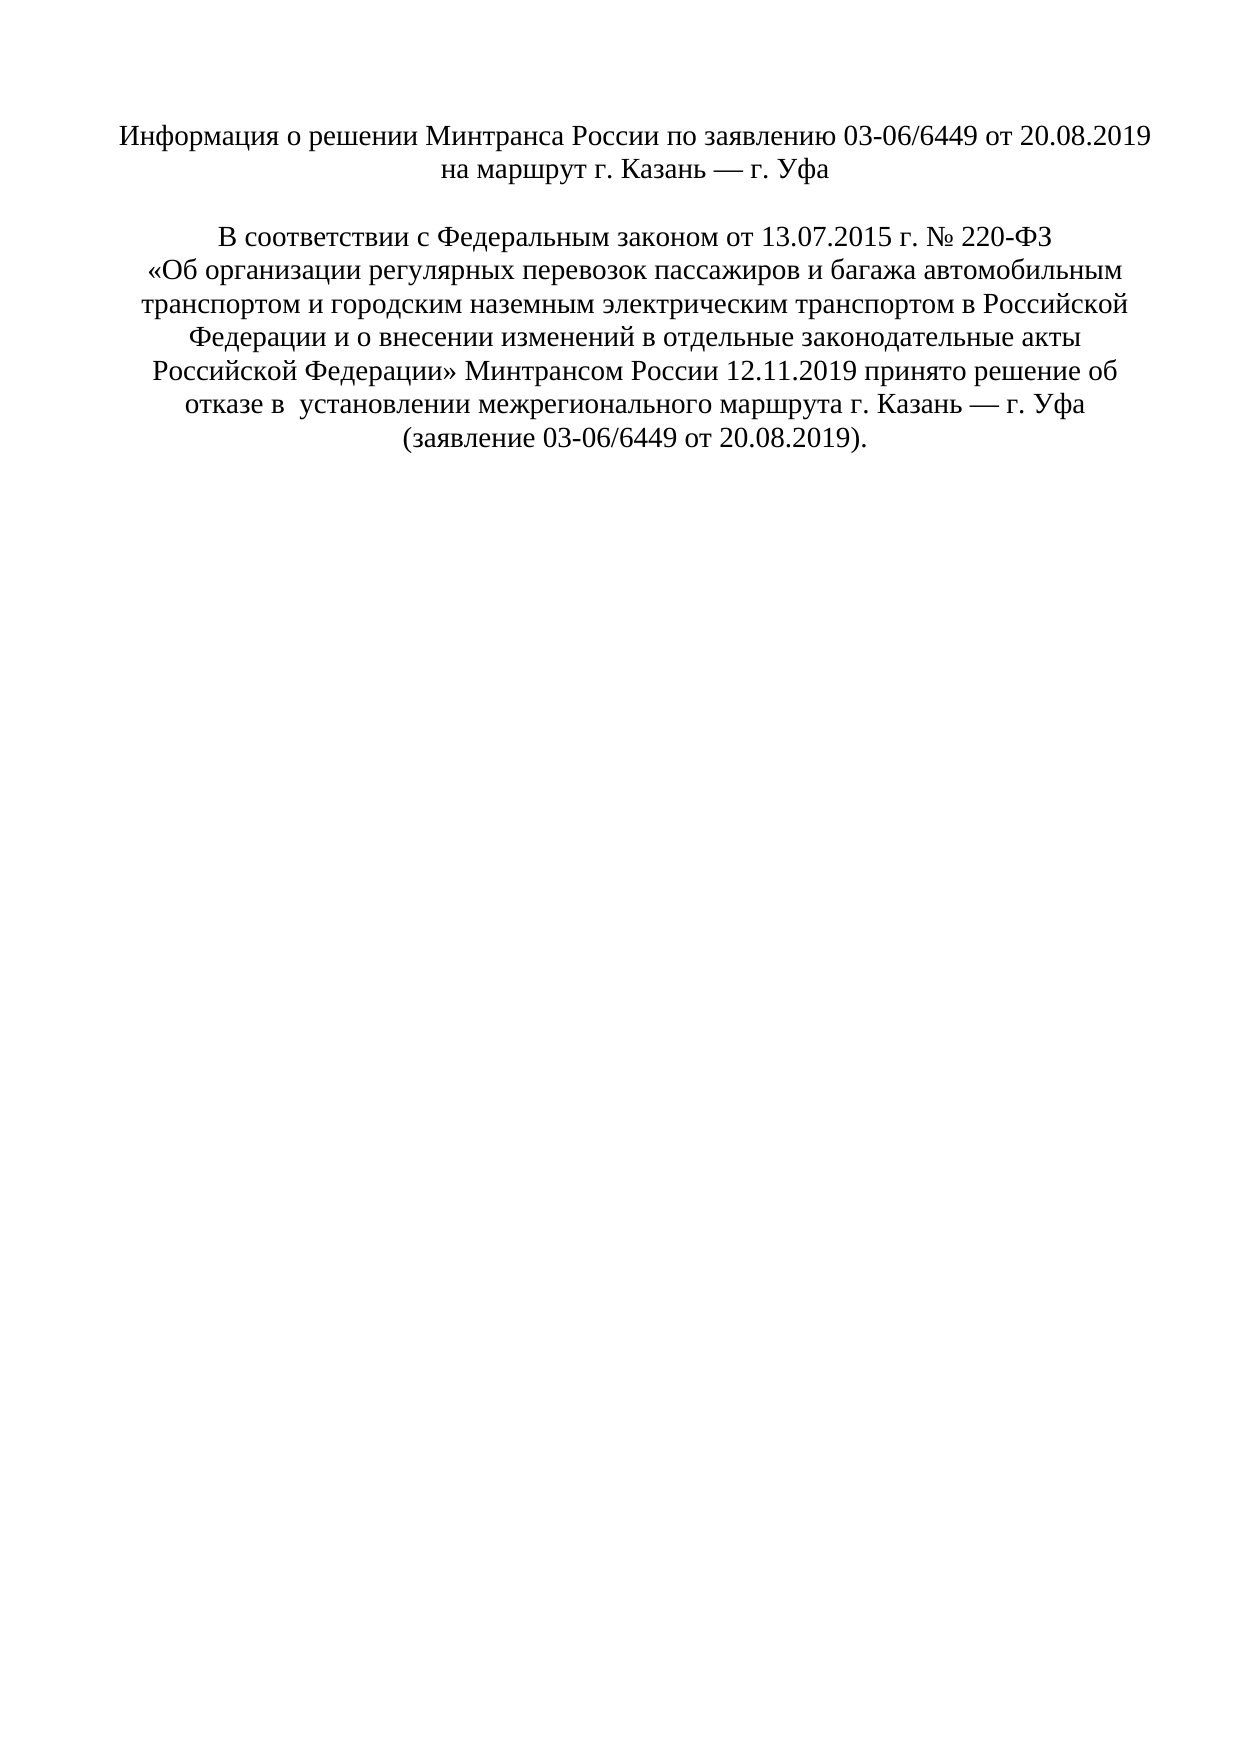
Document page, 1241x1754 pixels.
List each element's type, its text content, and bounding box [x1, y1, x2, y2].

text Информация о решении Минтранса России по заявлению 03-06/6449 от 20.08.2019 на маршрут г. Казань — г. Уфа [118, 118, 1152, 185]
text В соответствии с Федеральным законом от 13.07.2015 г. № 220-ФЗ «Об организации регулярных перевозок пассажиров и багажа автомобильным транспортом и городским наземным электрическим транспортом в Российской Федерации и о внесении изменений в отдельные законодательные акты Российской Федерации» Минтрансом России 12.11.2019 принято решение об отказе в установлении межрегионального маршрута г. Казань — г. Уфа (заявление 03-06/6449 от 20.08.2019). [118, 219, 1152, 453]
